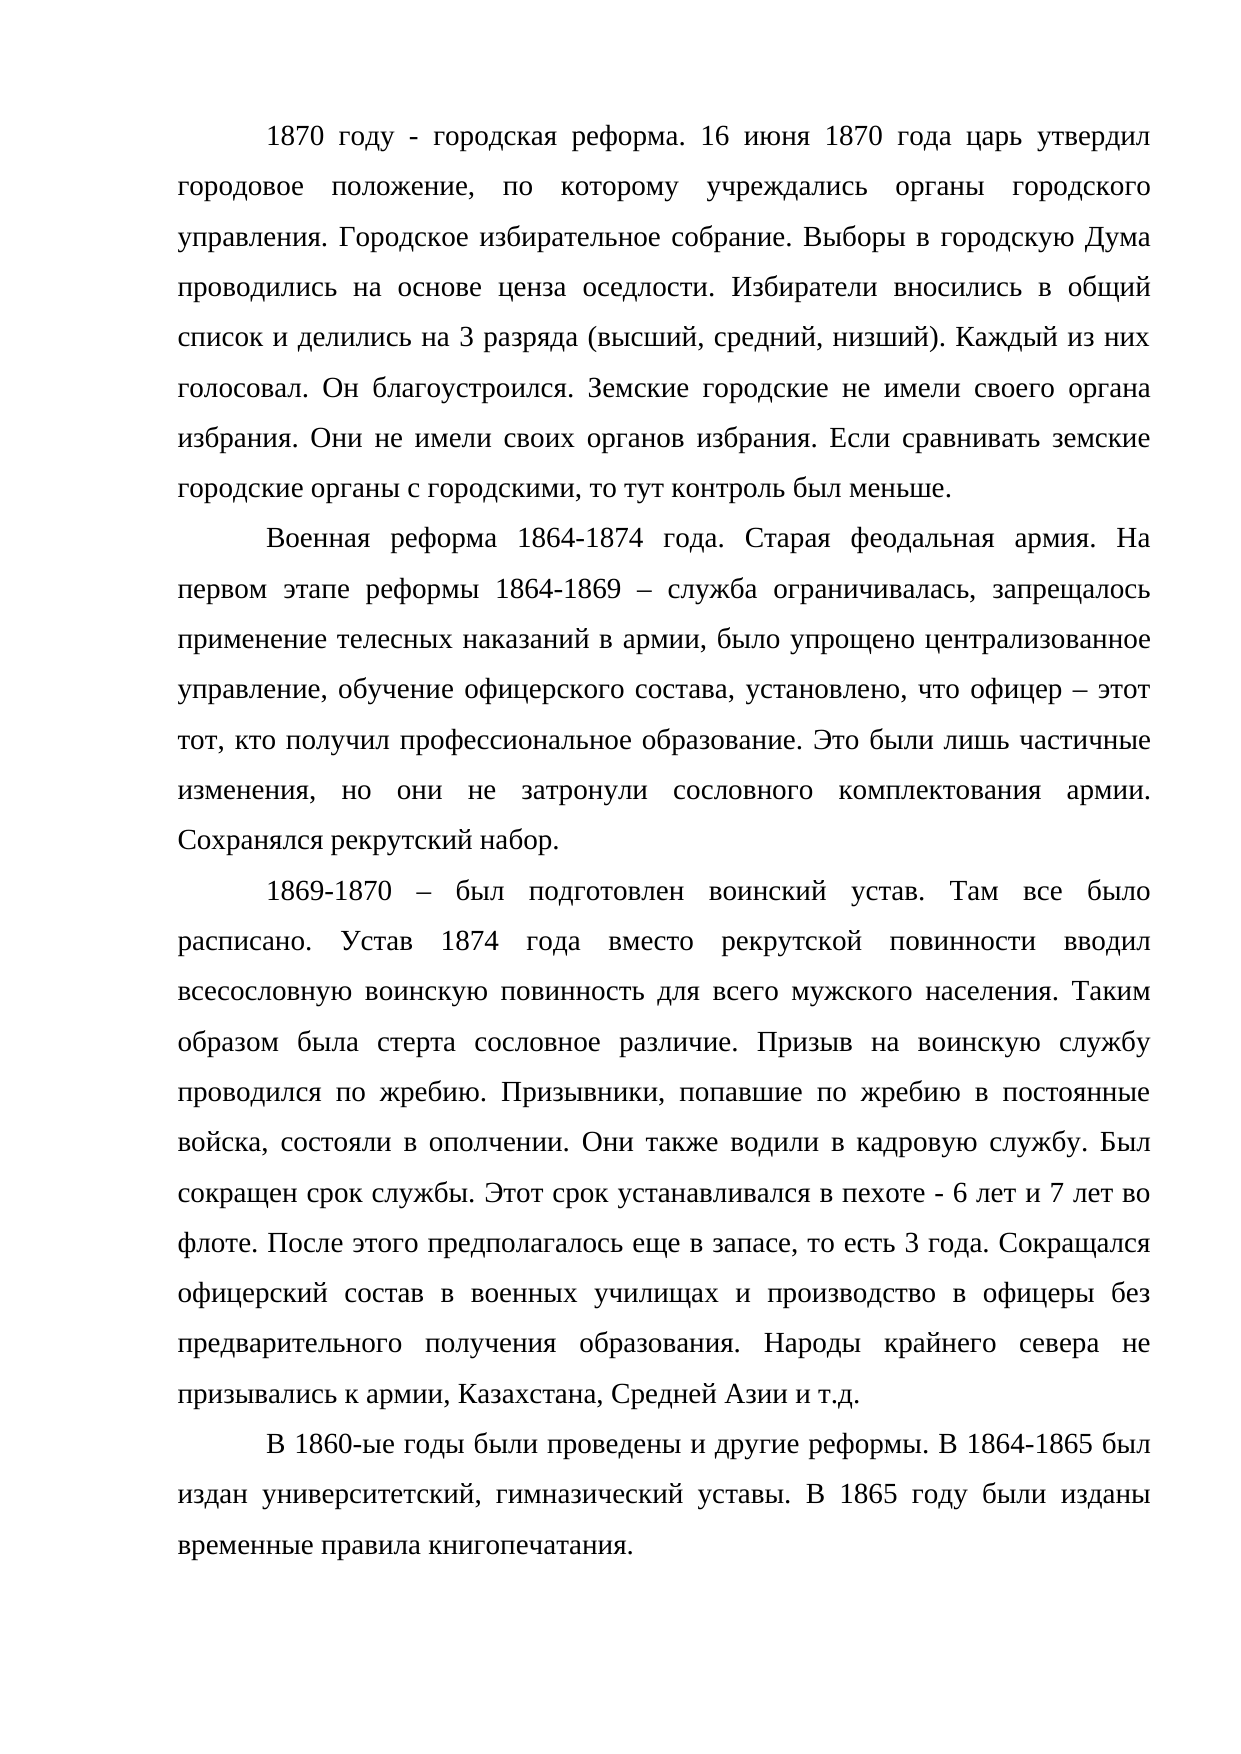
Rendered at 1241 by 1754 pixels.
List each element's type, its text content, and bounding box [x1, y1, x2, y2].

text Военная реформа 1864-1874 года. Старая феодальная армия. На первом этапе реформы 1864-1869 – служба ограничивалась, запрещалось применение телесных наказаний в армии, было упрощено централизованное управление, обучение офицерского состава, установлено, что офицер – этот тот, кто получил профессиональное образование. Это были лишь частичные изменения, но они не затронули сословного комплектования армии. Сохранялся рекрутский набор. [177, 521, 1152, 856]
text 1869-1870 – был подготовлен воинский устав. Там все было расписано. Устав 1874 года вместо рекрутской повинности вводил всесословную воинскую повинность для всего мужского населения. Таким образом была стерта сословное различие. Призыв на воинскую службу проводился по жребию. Призывники, попавшие по жребию в постоянные войска, состояли в ополчении. Они также водили в кадровую службу. Был сокращен срок службы. Этот срок устанавливался в пехоте - 6 лет и 7 лет во флоте. После этого предполагалось еще в запасе, то есть 3 года. Сокращался офицерский состав в военных училищах и производство в офицеры без предварительного получения образования. Народы крайнего севера не призывались к армии, Казахстана, Средней Азии и т.д. [177, 873, 1152, 1409]
text В 1860-ые годы были проведены и другие реформы. В 1864-1865 был издан университетский, гимназический уставы. В 1865 году были изданы временные правила книгопечатания. [177, 1426, 1152, 1560]
text 1870 году - городская реформа. 16 июня 1870 года царь утвердил городовое положение, по которому учреждались органы городского управления. Городское избирательное собрание. Выборы в городскую Дума проводились на основе ценза оседлости. Избиратели вносились в общий список и делились на 3 разряда (высший, средний, низший). Каждый из них голосовал. Он благоустроился. Земские городские не имели своего органа избрания. Они не имели своих органов избрания. Если сравнивать земские городские органы с городскими, то тут контроль был меньше. [177, 118, 1152, 504]
